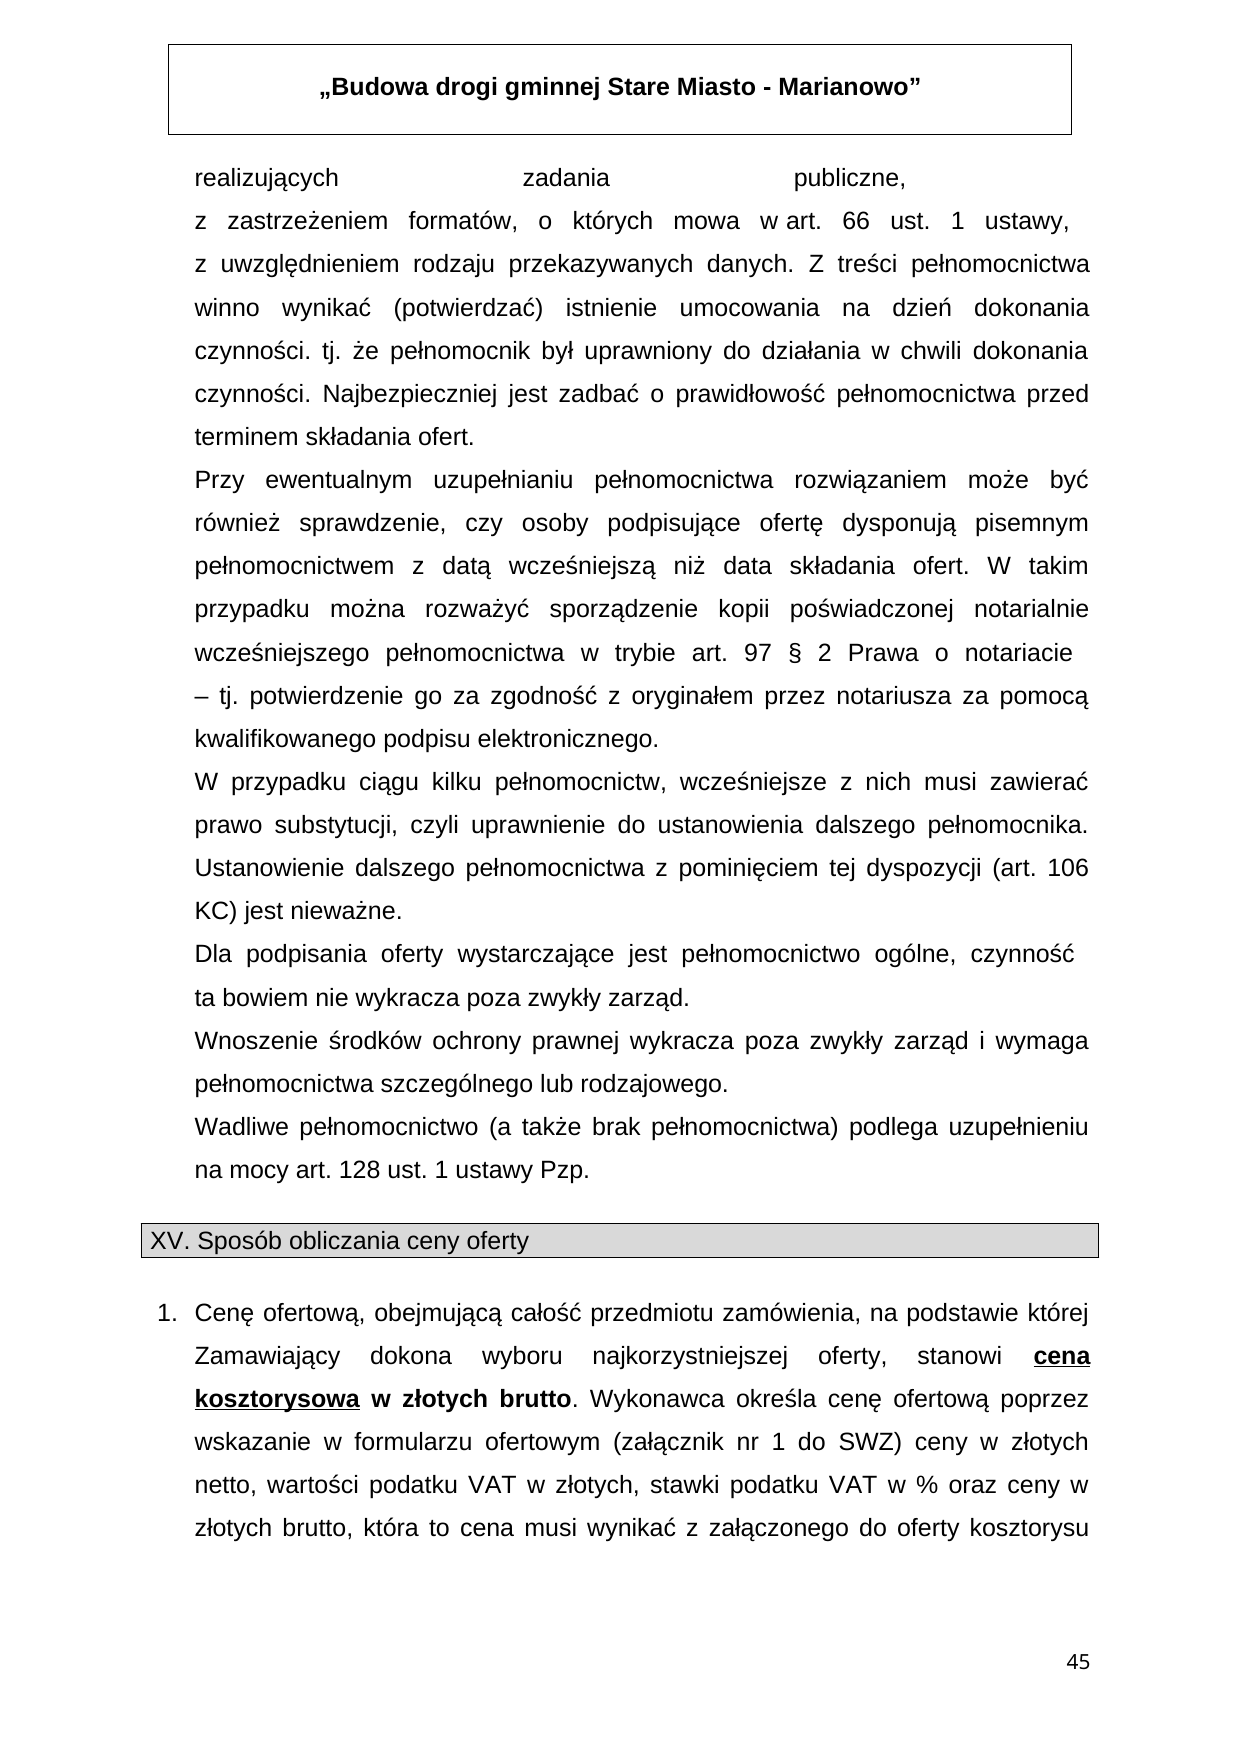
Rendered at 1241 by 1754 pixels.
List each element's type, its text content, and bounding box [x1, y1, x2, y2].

text Dla podpisania oferty wystarczające jest pełnomocnictwo ogólne, czynność ta bowiem nie wykracza poza zwykły zarząd. [194, 939, 1090, 1011]
text Przy ewentualnym uzupełnianiu pełnomocnictwa rozwiązaniem może być również sprawdzenie, czy osoby podpisujące ofertę dysponują pisemnym pełnomocnictwem z datą wcześniejszą niż data składania ofert. W takim przypadku można rozważyć sporządzenie kopii poświadczonej notarialnie wcześniejszego pełnomocnictwa w trybie art. 97 § 2 Prawa o notariacie – tj. potwierdzenie go za zgodność z oryginałem przez notariusza za pomocą kwalifikowanego podpisu elektronicznego. [194, 465, 1090, 752]
text Wadliwe pełnomocnictwo (a także brak pełnomocnictwa) podlega uzupełnieniu na mocy art. 128 ust. 1 ustawy Pzp. [194, 1112, 1090, 1184]
text W przypadku ciągu kilku pełnomocnictw, wcześniejsze z nich musi zawierać prawo substytucji, czyli uprawnienie do ustanowienia dalszego pełnomocnika. Ustanowienie dalszego pełnomocnictwa z pominięciem tej dyspozycji (art. 106 KC) jest nieważne. [194, 767, 1090, 925]
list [157, 1297, 1090, 1542]
text Wnoszenie środków ochrony prawnej wykracza poza zwykły zarząd i wymaga pełnomocnictwa szczególnego lub rodzajowego. [194, 1026, 1090, 1097]
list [157, 163, 1090, 451]
subtitle XV. Sposób obliczania ceny oferty [142, 1224, 1098, 1257]
